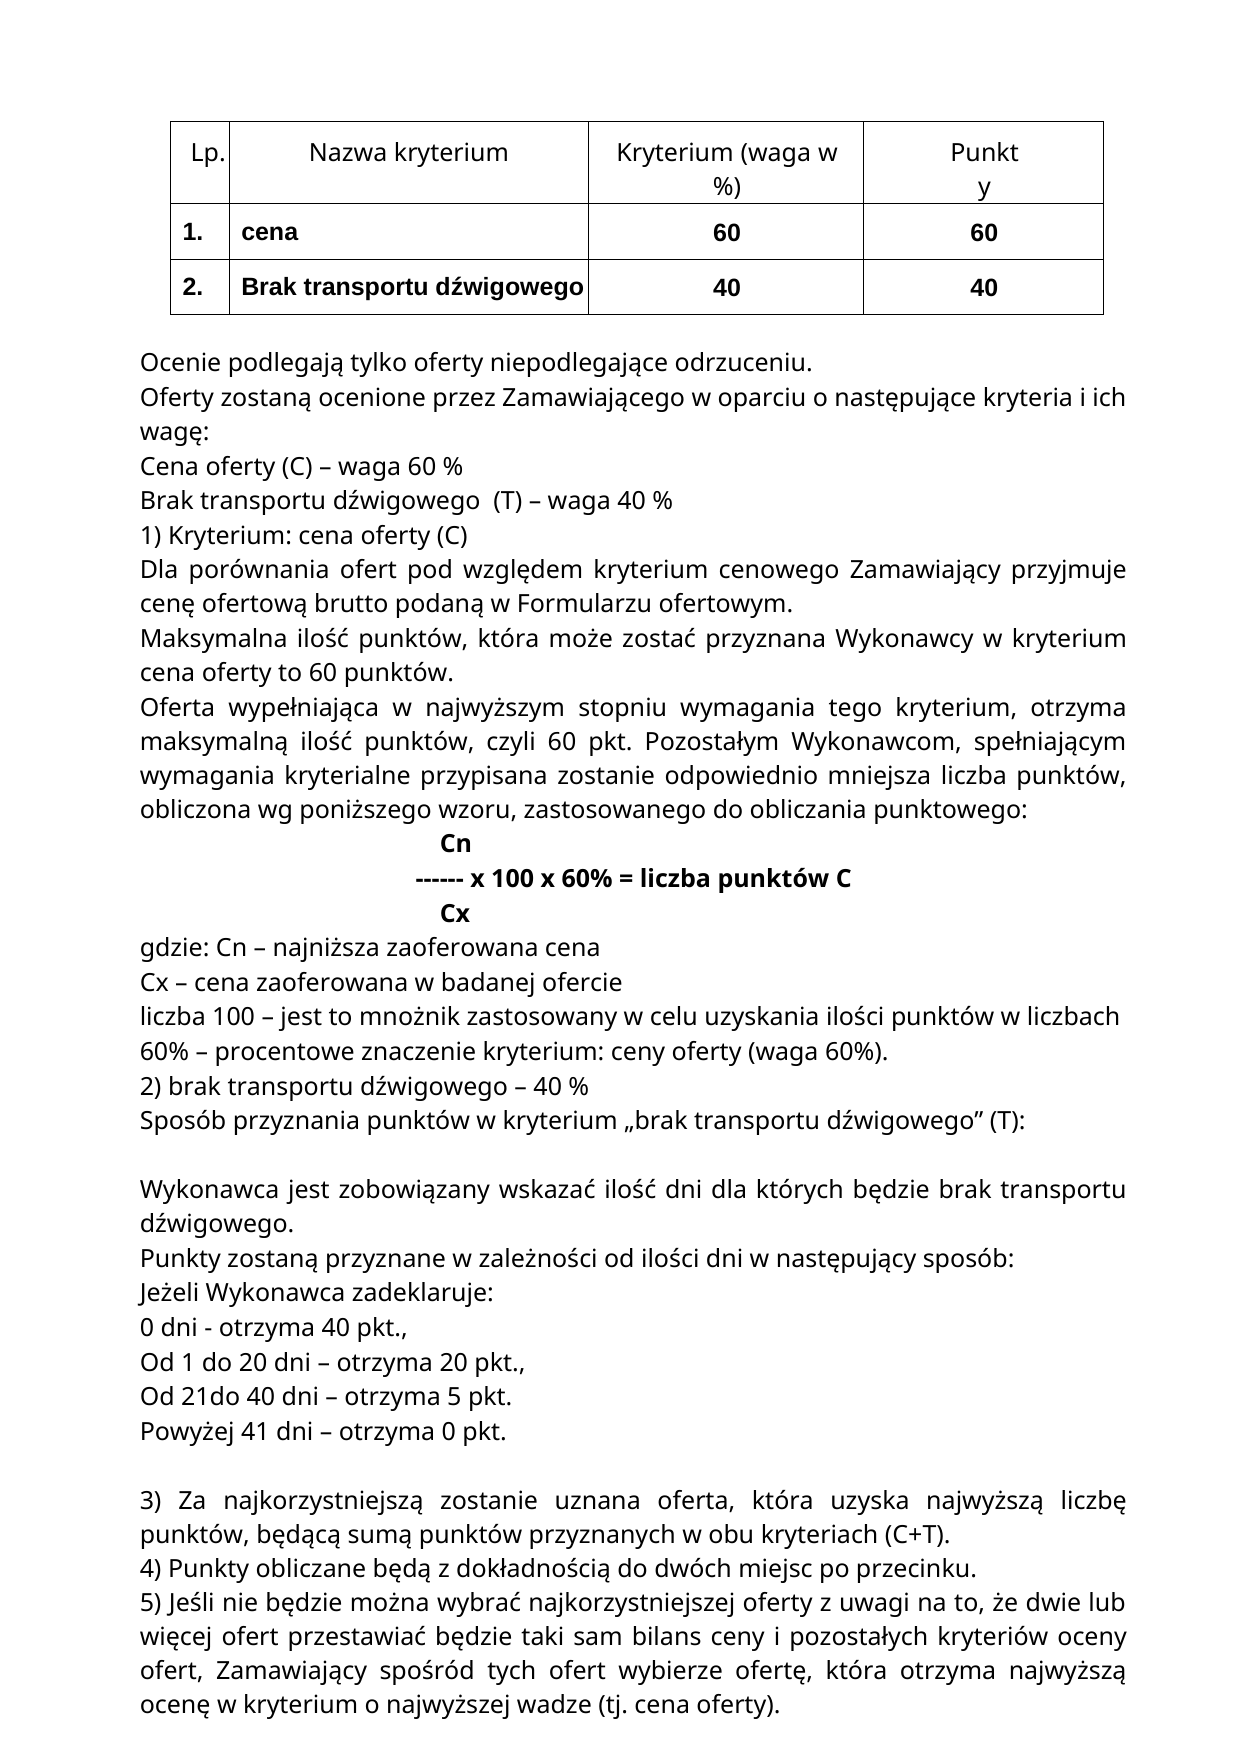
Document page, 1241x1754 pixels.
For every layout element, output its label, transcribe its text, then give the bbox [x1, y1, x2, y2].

table_header Nazwa kryterium [230, 122, 588, 203]
text Oferta wypełniająca w najwyższym stopniu wymagania tego kryterium, otrzyma maksymalną ilość punktów, czyli 60 pkt. Pozostałym Wykonawcom, spełniającym wymagania kryterialne przypisana zostanie odpowiednio mniejsza liczba punktów, obliczona wg poniższego wzoru, zastosowanego do obliczania punktowego: [139, 689, 1128, 826]
table_header Kryterium (waga w %) [589, 122, 863, 203]
table_cell 60 [864, 204, 1103, 258]
table_cell 1. [171, 204, 229, 258]
text Dla porównania ofert pod względem kryterium cenowego Zamawiający przyjmuje cenę ofertową brutto podaną w Formularzu ofertowym. [139, 552, 1128, 620]
text 4) Punkty obliczane będą z dokładnością do dwóch miejsc po przecinku. [139, 1551, 1128, 1585]
text ------ x 100 x 60% = liczba punktów C [139, 861, 1128, 895]
text Powyżej 41 dni – otrzyma 0 pkt. [139, 1413, 1128, 1447]
table_cell 60 [589, 204, 863, 258]
table_cell 40 [589, 260, 863, 314]
text Ocenie podlegają tylko oferty niepodlegające odrzuceniu. [139, 345, 1128, 379]
text Od 21do 40 dni – otrzyma 5 pkt. [139, 1379, 1128, 1413]
text Od 1 do 20 dni – otrzyma 20 pkt., [139, 1344, 1128, 1378]
text Cx – cena zaoferowana w badanej ofercie [139, 964, 1128, 998]
text Sposób przyznania punktów w kryterium „brak transportu dźwigowego” (T): [139, 1103, 1128, 1137]
text Maksymalna ilość punktów, która może zostać przyznana Wykonawcy w kryterium cena oferty to 60 punktów. [139, 621, 1128, 689]
text 2) brak transportu dźwigowego – 40 % [139, 1068, 1128, 1102]
text Oferty zostaną ocenione przez Zamawiającego w oparciu o następujące kryteria i ich wagę: [139, 379, 1128, 448]
table_header Punkty [864, 122, 1103, 203]
table_cell 2. [171, 260, 229, 314]
text 3) Za najkorzystniejszą zostanie uznana oferta, która uzyska najwyższą liczbę punktów, będącą sumą punktów przyznanych w obu kryteriach (C+T). [139, 1482, 1128, 1550]
text Wykonawca jest zobowiązany wskazać ilość dni dla których będzie brak transportu dźwigowego. [139, 1172, 1128, 1240]
text gdzie: Cn – najniższa zaoferowana cena [139, 930, 1128, 964]
text 1) Kryterium: cena oferty (C) [139, 517, 1128, 551]
text Cena oferty (C) – waga 60 % [139, 448, 1128, 482]
text Cn [364, 826, 1128, 860]
text 60% – procentowe znaczenie kryterium: ceny oferty (waga 60%). [139, 1033, 1128, 1068]
table_cell 40 [864, 260, 1103, 314]
text Punkty zostaną przyznane w zależności od ilości dni w następujący sposób: [139, 1241, 1128, 1274]
text 5) Jeśli nie będzie można wybrać najkorzystniejszej oferty z uwagi na to, że dwie lub więcej ofert przestawiać będzie taki sam bilans ceny i pozostałych kryteriów oceny ofert, Zamawiający spośród tych ofert wybierze ofertę, która otrzyma najwyższą ocenę w kryterium o najwyższej wadze (tj. cena oferty). [139, 1585, 1128, 1721]
table_cell Brak transportu dźwigowego [230, 260, 588, 314]
text Brak transportu dźwigowego (T) – waga 40 % [139, 483, 1128, 517]
text Cx [364, 895, 1128, 929]
table_cell cena [230, 204, 588, 258]
text 0 dni - otrzyma 40 pkt., [139, 1310, 1128, 1344]
table_header Lp. [171, 122, 229, 203]
text Jeżeli Wykonawca zadeklaruje: [139, 1275, 1128, 1309]
text liczba 100 – jest to mnożnik zastosowany w celu uzyskania ilości punktów w liczbach [139, 999, 1128, 1033]
